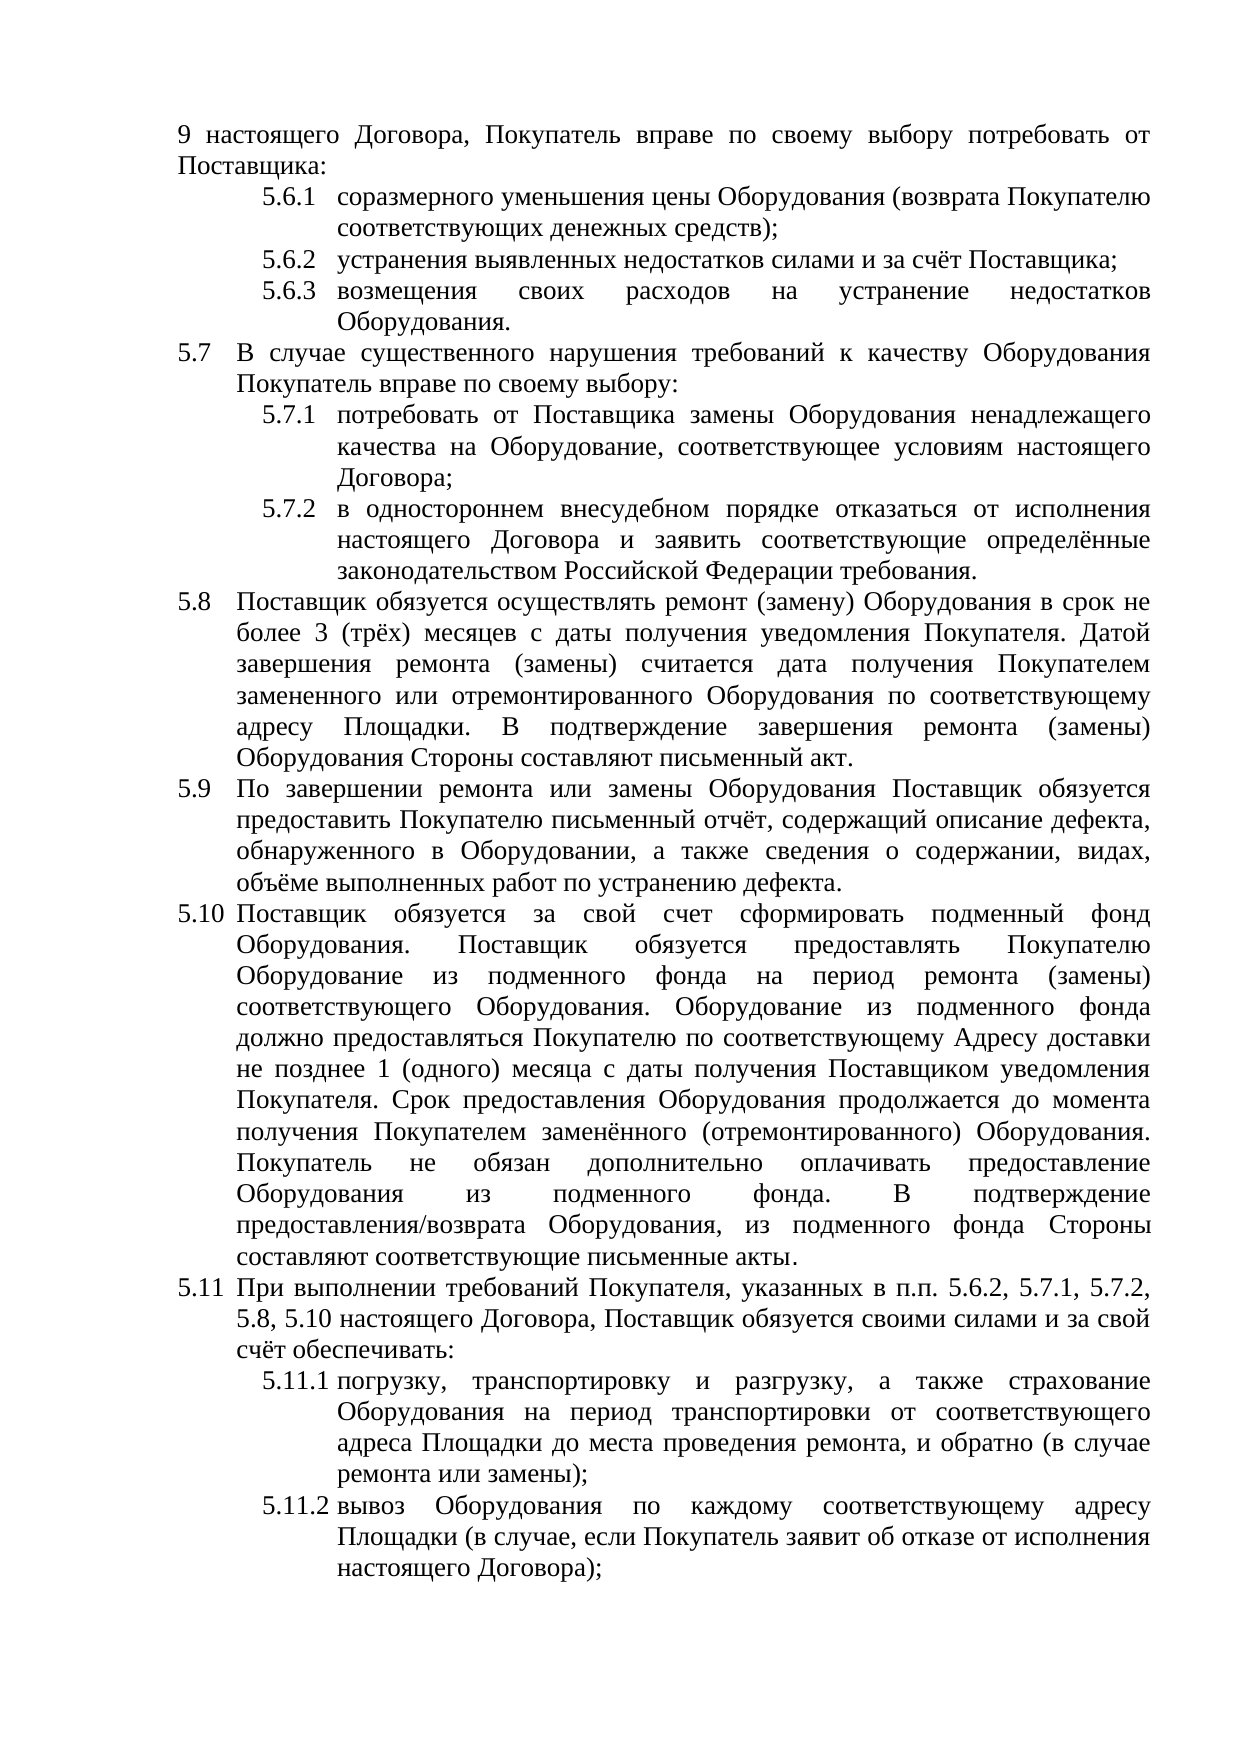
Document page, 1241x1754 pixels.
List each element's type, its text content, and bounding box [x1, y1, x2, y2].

list потребовать от Поставщика замены Оборудования ненадлежащего качества на Оборудование, соответствующее условиям настоящего Договора; [262, 398, 1152, 492]
list в одностороннем внесудебном порядке отказаться от исполнения настоящего Договора и заявить соответствующие определённые законодательством Российской Федерации требования. [262, 492, 1152, 585]
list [140, 118, 1152, 180]
list В случае существенного нарушения требований к качеству Оборудования Покупатель вправе по своему выбору: [177, 336, 1152, 398]
list По завершении ремонта или замены Оборудования Поставщик обязуется предоставить Покупателю письменный отчёт, содержащий описание дефекта, обнаруженного в Оборудовании, а также сведения о содержании, видах, объёме выполненных работ по устранению дефекта. [177, 772, 1152, 897]
list Поставщик обязуется за свой счет сформировать подменный фонд Оборудования. Поставщик обязуется предоставлять Покупателю Оборудование из подменного фонда на период ремонта (замены) соответствующего Оборудования. Оборудование из подменного фонда должно предоставляться Покупателю по соответствующему Адресу доставки не позднее 1 (одного) месяца с даты получения Поставщиком уведомления Покупателя. Срок предоставления Оборудования продолжается до момента получения Покупателем заменённого (отремонтированного) Оборудования. Покупатель не обязан дополнительно оплачивать предоставление Оборудования из подменного фонда. В подтверждение предоставления/возврата Оборудования, из подменного фонда Стороны составляют соответствующие письменные акты. [177, 897, 1152, 1271]
list вывоз Оборудования по каждому соответствующему адресу Площадки (в случае, если Покупатель заявит об отказе от исполнения настоящего Договора); [262, 1489, 1152, 1582]
list Поставщик обязуется осуществлять ремонт (замену) Оборудования в срок не более 3 (трёх) месяцев с даты получения уведомления Покупателя. Датой завершения ремонта (замены) считается дата получения Покупателем замененного или отремонтированного Оборудования по соответствующему адресу Площадки. В подтверждение завершения ремонта (замены) Оборудования Стороны составляют письменный акт. [177, 585, 1152, 772]
list соразмерного уменьшения цены Оборудования (возврата Покупателю соответствующих денежных средств); [262, 180, 1152, 243]
list устранения выявленных недостатков силами и за счёт Поставщика; [262, 243, 1152, 274]
list При выполнении требований Покупателя, указанных в п.п. 5.6.2, 5.7.1, 5.7.2, 5.8, 5.10 настоящего Договора, Поставщик обязуется своими силами и за свой счёт обеспечивать: [177, 1271, 1152, 1364]
list погрузку, транспортировку и разгрузку, а также страхование Оборудования на период транспортировки от соответствующего адреса Площадки до места проведения ремонта, и обратно (в случае ремонта или замены); [262, 1364, 1152, 1489]
list возмещения своих расходов на устранение недостатков Оборудования. [262, 274, 1152, 336]
